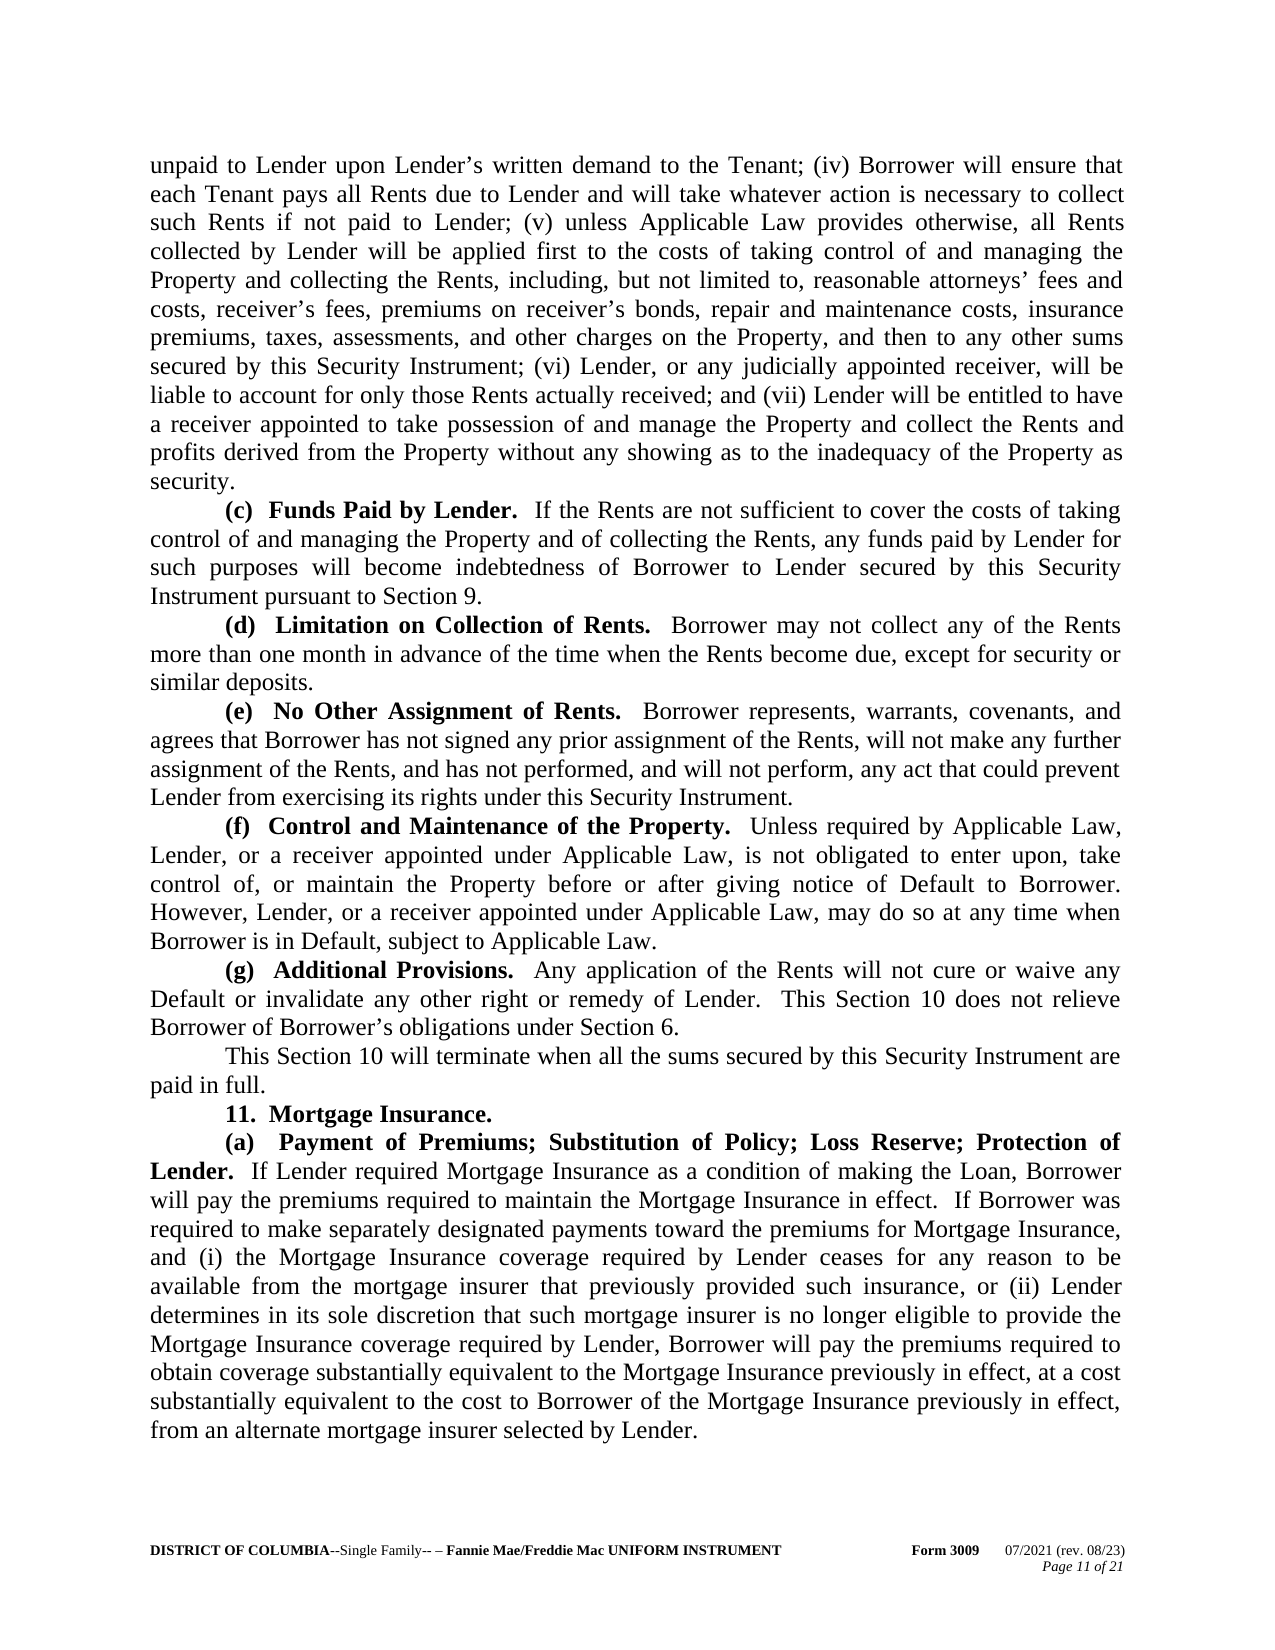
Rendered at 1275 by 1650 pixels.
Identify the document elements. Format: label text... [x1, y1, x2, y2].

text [150, 150, 1125, 495]
text This Section 10 will terminate when all the sums secured by this Security Instrument are paid in full. [150, 1041, 1122, 1099]
text (g) Additional Provisions. Any application of the Rents will not cure or waive any Default or invalidate any other right or remedy of Lender. This Section 10 does not relieve Borrower of Borrower’s obligations under Section 6. [150, 955, 1122, 1041]
text (f) Control and Maintenance of the Property. Unless required by Applicable Law, Lender, or a receiver appointed under Applicable Law, is not obligated to enter upon, take control of, or maintain the Property before or after giving notice of Default to Borrower. However, Lender, or a receiver appointed under Applicable Law, may do so at any time when Borrower is in Default, subject to Applicable Law. [150, 811, 1122, 955]
text (d) Limitation on Collection of Rents. Borrower may not collect any of the Rents more than one month in advance of the time when the Rents become due, except for security or similar deposits. [150, 610, 1122, 696]
text (c) Funds Paid by Lender. If the Rents are not sufficient to cover the costs of taking control of and managing the Property and of collecting the Rents, any funds paid by Lender for such purposes will become indebtedness of Borrower to Lender secured by this Security Instrument pursuant to Section 9. [150, 495, 1122, 610]
text (a) Payment of Premiums; Substitution of Policy; Loss Reserve; Protection of Lender. If Lender required Mortgage Insurance as a condition of making the Loan, Borrower will pay the premiums required to maintain the Mortgage Insurance in effect. If Borrower was required to make separately designated payments toward the premiums for Mortgage Insurance, and (i) the Mortgage Insurance coverage required by Lender ceases for any reason to be available from the mortgage insurer that previously provided such insurance, or (ii) Lender determines in its sole discretion that such mortgage insurer is no longer eligible to provide the Mortgage Insurance coverage required by Lender, Borrower will pay the premiums required to obtain coverage substantially equivalent to the Mortgage Insurance previously in effect, at a cost substantially equivalent to the cost to Borrower of the Mortgage Insurance previously in effect, from an alternate mortgage insurer selected by Lender. [150, 1127, 1122, 1444]
text 11. Mortgage Insurance. [150, 1099, 1122, 1127]
text (e) No Other Assignment of Rents. Borrower represents, warrants, covenants, and agrees that Borrower has not signed any prior assignment of the Rents, will not make any further assignment of the Rents, and has not performed, and will not perform, any act that could prevent Lender from exercising its rights under this Security Instrument. [150, 696, 1122, 811]
